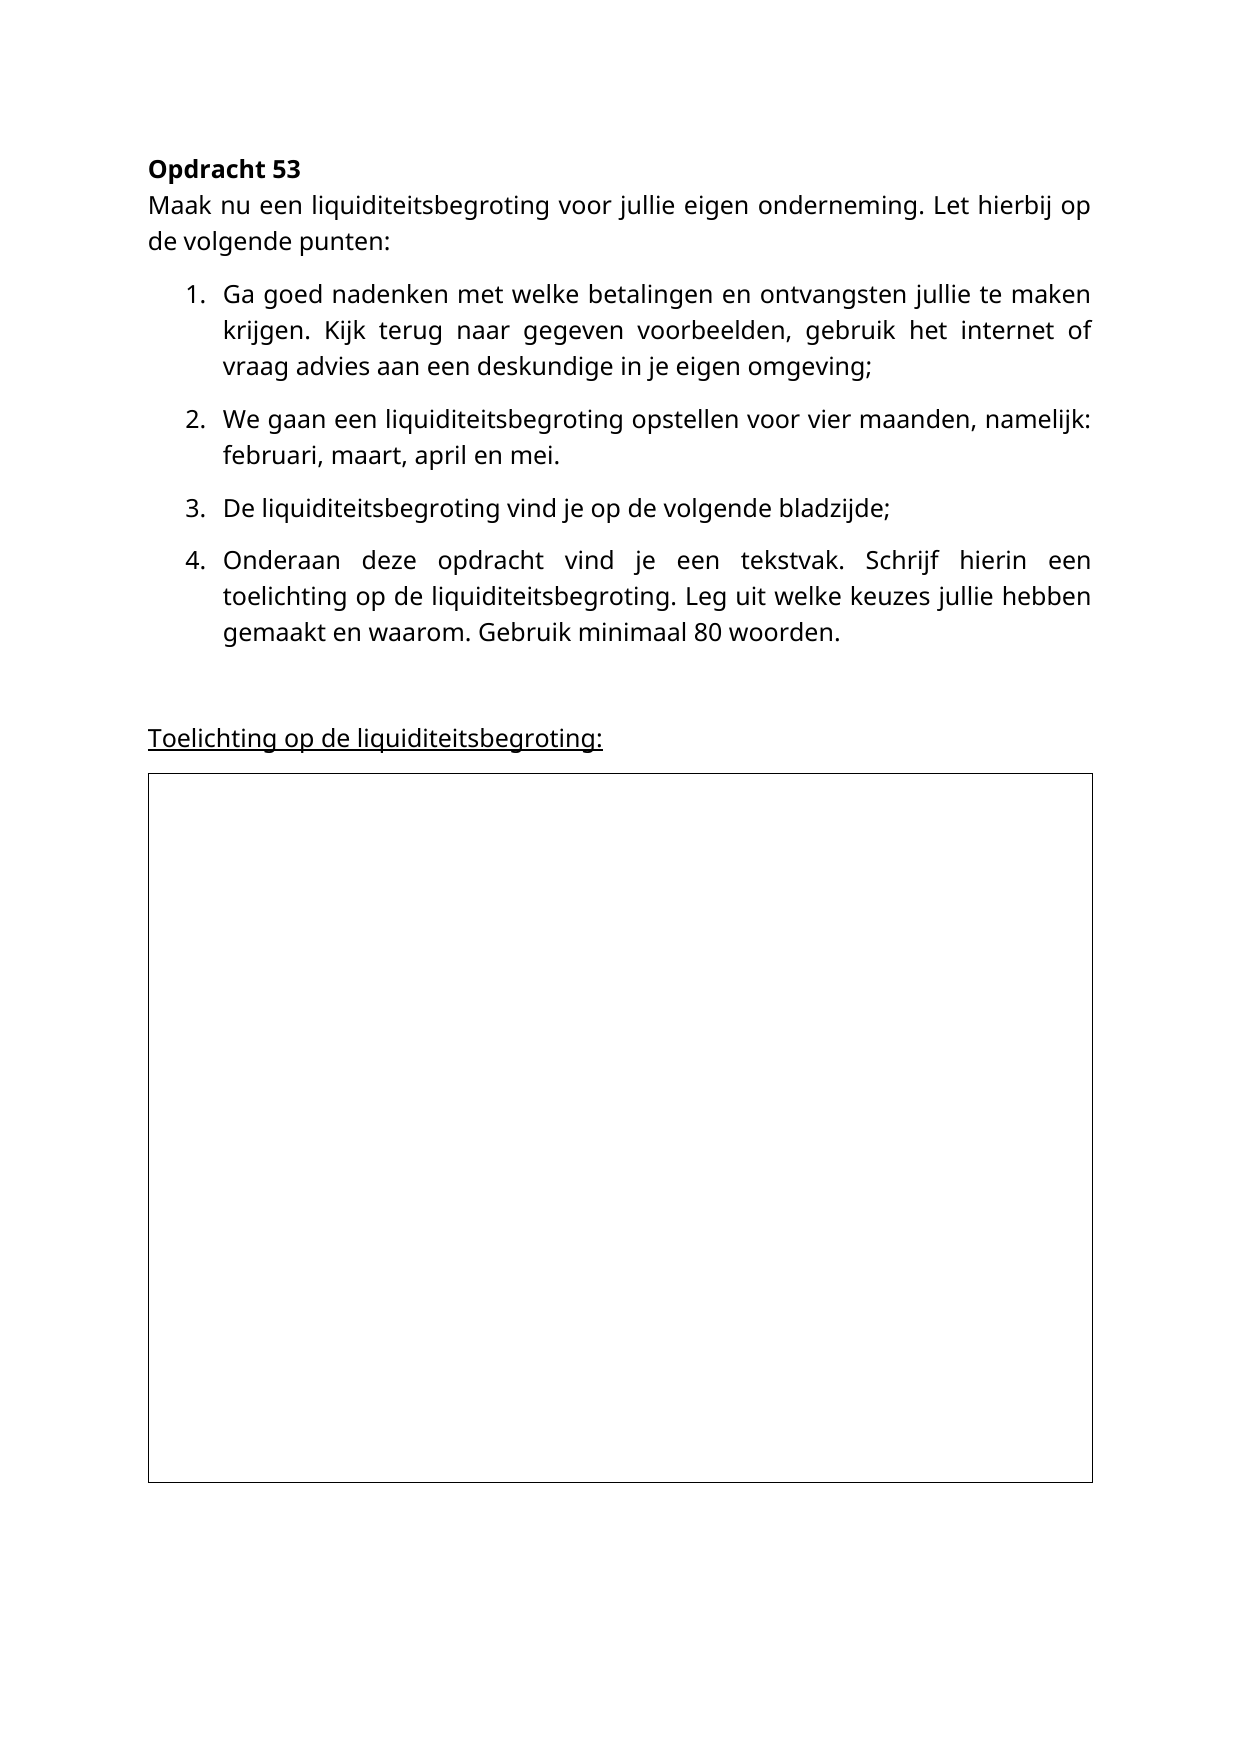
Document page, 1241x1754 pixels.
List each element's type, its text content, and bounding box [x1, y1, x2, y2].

text Maak nu een liquiditeitsbegroting voor jullie eigen onderneming. Let hierbij op de volgende punten: [148, 188, 1092, 258]
list We gaan een liquiditeitsbegroting opstellen voor vier maanden, namelijk: februari, maart, april en mei. [185, 401, 1092, 472]
list Ga goed nadenken met welke betalingen en ontvangsten jullie te maken krijgen. Kijk terug naar gegeven voorbeelden, gebruik het internet of vraag advies aan een deskundige in je eigen omgeving; [185, 277, 1092, 383]
table_header [149, 774, 1092, 1482]
list De liquiditeitsbegroting vind je op de volgende bladzijde; [185, 490, 1092, 524]
list Onderaan deze opdracht vind je een tekstvak. Schrijf hierin een toelichting op de liquiditeitsbegroting. Leg uit welke keuzes jullie hebben gemaakt en waarom. Gebruik minimaal 80 woorden. [185, 543, 1092, 649]
subtitle Opdracht 53 [148, 152, 1092, 186]
text Toelichting op de liquiditeitsbegroting: [148, 720, 1092, 754]
